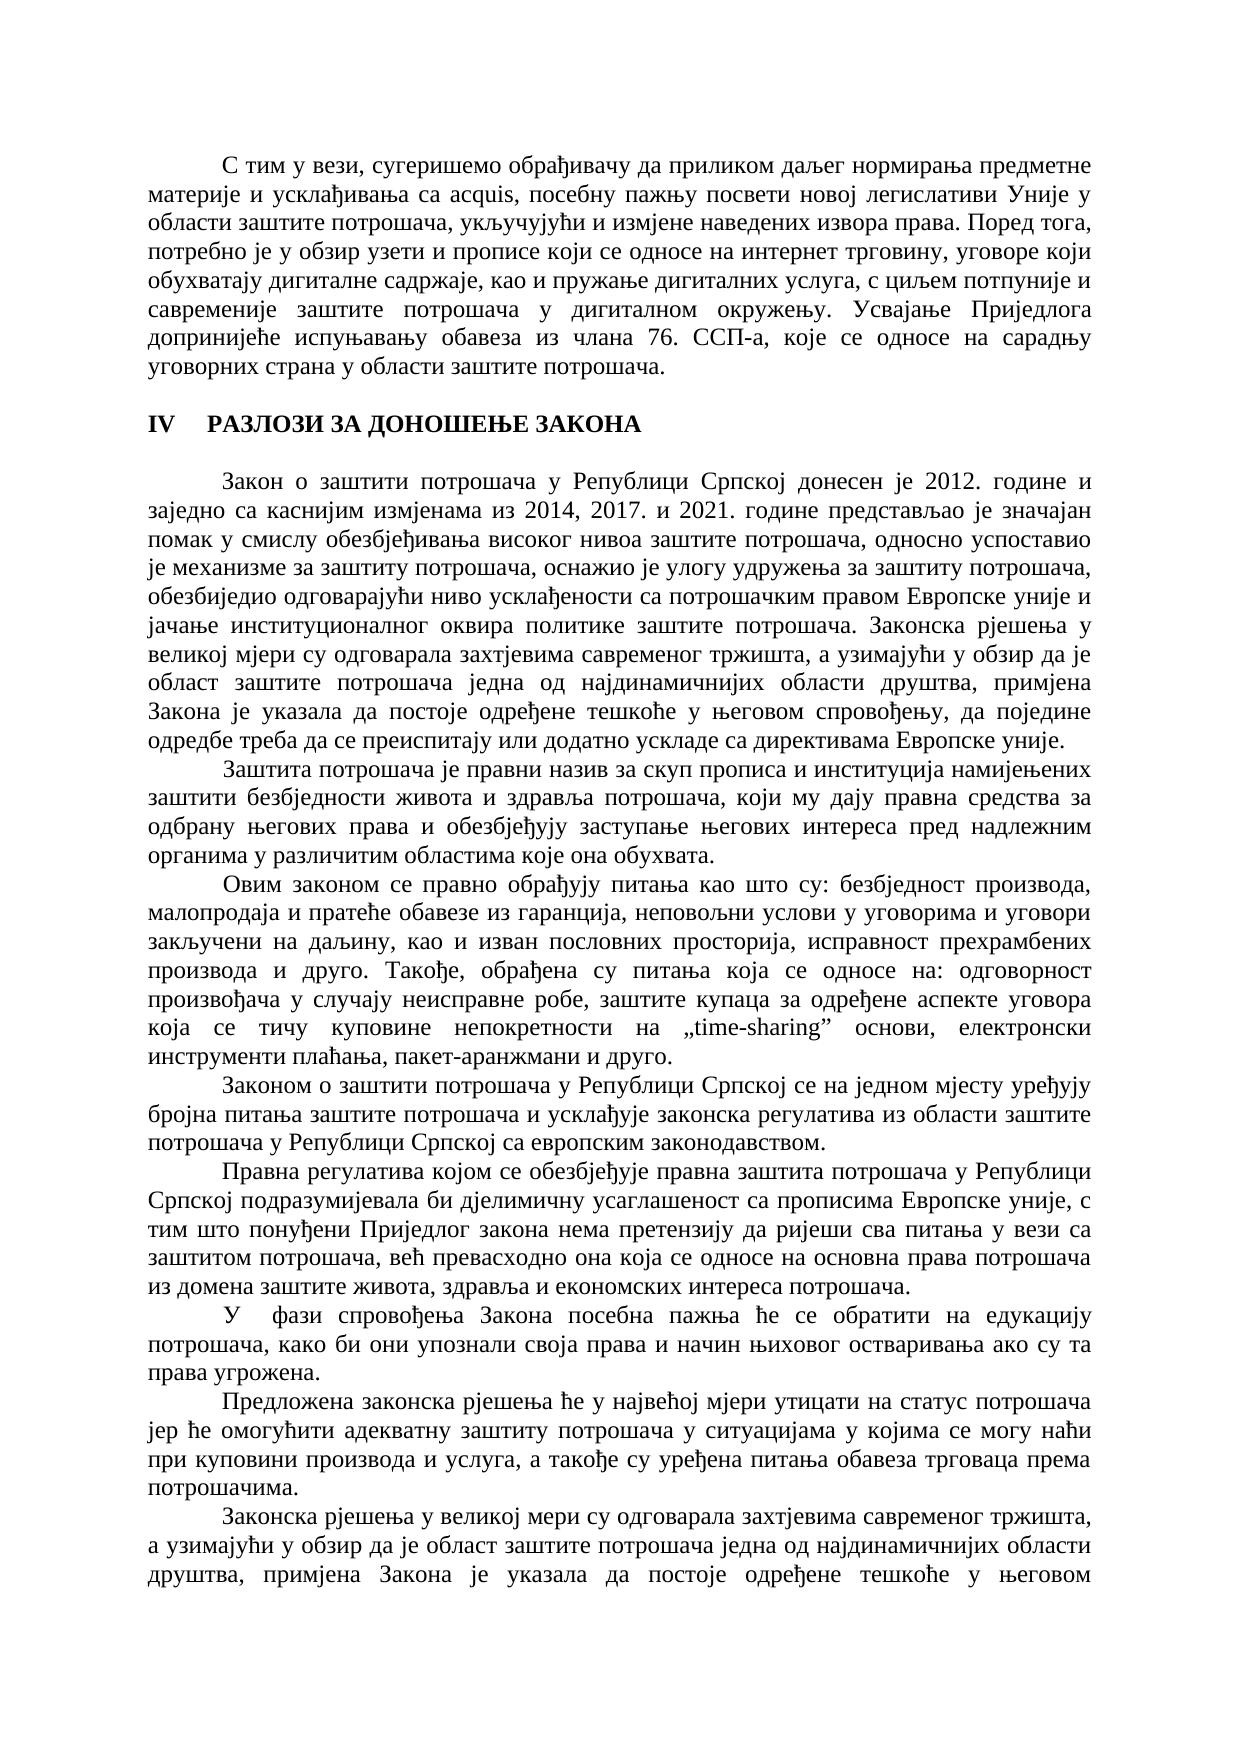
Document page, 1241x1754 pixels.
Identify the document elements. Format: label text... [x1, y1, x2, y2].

text Законом о заштити потрошача у Републици Српској се на једном мјесту уређују бројна питања заштите потрошача и усклађује законска регулатива из области заштите потрошача у Републици Српској са европским законодавством. [148, 1070, 1092, 1156]
text Правна регулатива којом се обезбјеђује правна заштита потрошача у Републици Српској подразумијевала би дјелимичну усаглашеност са прописима Европске уније, с тим што понуђени Приједлог закона нема претензију да ријеши сва питања у вези са заштитом потрошача, већ превасходно она која се односе на основна права потрошача из домена заштите живота, здравља и економских интереса потрошача. [148, 1156, 1092, 1300]
text С тим у вези, сугеришемо обрађивачу да приликом даљег нормирања предметне материје и усклађивања са acquis, посебну пажњу посвети новој легислативи Уније у области заштите потрошача, укључујући и измјене наведених извора права. Поред тога, потребно је у обзир узети и прописе који се односе на интернет трговину, уговоре који обухватају дигиталне садржаје, као и пружање дигиталних услуга, с циљем потпуније и савременије заштите потрошача у дигиталном окружењу. Усвајање Приједлога допринијеће испуњавању обавеза из члана 76. ССП-а, којe се односe на сарадњу уговорних страна у области заштите потрoшача. [148, 150, 1092, 380]
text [148, 1501, 1092, 1587]
text IV РАЗЛОЗИ ЗА ДОНОШЕЊЕ ЗАКОНА [148, 409, 1092, 437]
text Овим законом се правно обрађују питања као што су: безбједност производа, малопродаја и пратеће обавезе из гаранција, неповољни услови у уговорима и уговори закључени на даљину, као и изван пословних просторија, исправност прехрамбених производа и друго. Такође, обрађена су питања која се односе на: одговорност произвођача у случају неисправне робе, заштите купаца за одређене аспекте уговора која се тичу куповине непокретности на „time-sharing” основи, електронски инструменти плаћања, пакет-аранжмани и друго. [148, 869, 1092, 1070]
text Предложена законска рјешења ће у највећој мјери утицати на статус потрошача јер ће омогућити адекватну заштиту потрошача у ситуацијама у којима се могу наћи при куповини производа и услуга, а такође су уређена питања обавеза трговаца према потрошачима. [148, 1386, 1092, 1501]
text Заштита потрошача је правни назив за скуп прописа и институција намијењених заштити безбједности живота и здравља потрошача, који му дају правна средства за одбрану његових права и обезбјеђују заступање његових интереса пред надлежним органима у различитим областима које она обухвата. [148, 754, 1092, 869]
text Закон о заштити потрошача у Републици Српској донесен је 2012. године и заједно са каснијим измјенама из 2014, 2017. и 2021. године представљао је значајан помак у смислу обезбјеђивања високог нивоа заштите потрошача, односно успоставио је механизме за заштиту потрошача, оснажио је улогу удружења за заштиту потрошача, обезбиједио одговарајући ниво усклађености са потрошачким правом Европске уније и јачање институционалног оквира политике заштите потрошача. Законска рјешења у великој мјери су одговарала захтјевима савременог тржишта, а узимајући у обзир да је област заштите потрошача једна од најдинамичнијих области друштва, примјена Закона је указала да постоје одређене тешкоће у његовом спровођењу, да поједине одредбе треба да се преиспитају или додатно ускладе са директивама Европске уније. [148, 466, 1092, 754]
text У фази спровођења Закона посебна пажња ће се обратити на едукацију потрошача, како би они упознали своја права и начин њиховог остваривања ако су та права угрожена. [148, 1300, 1092, 1386]
